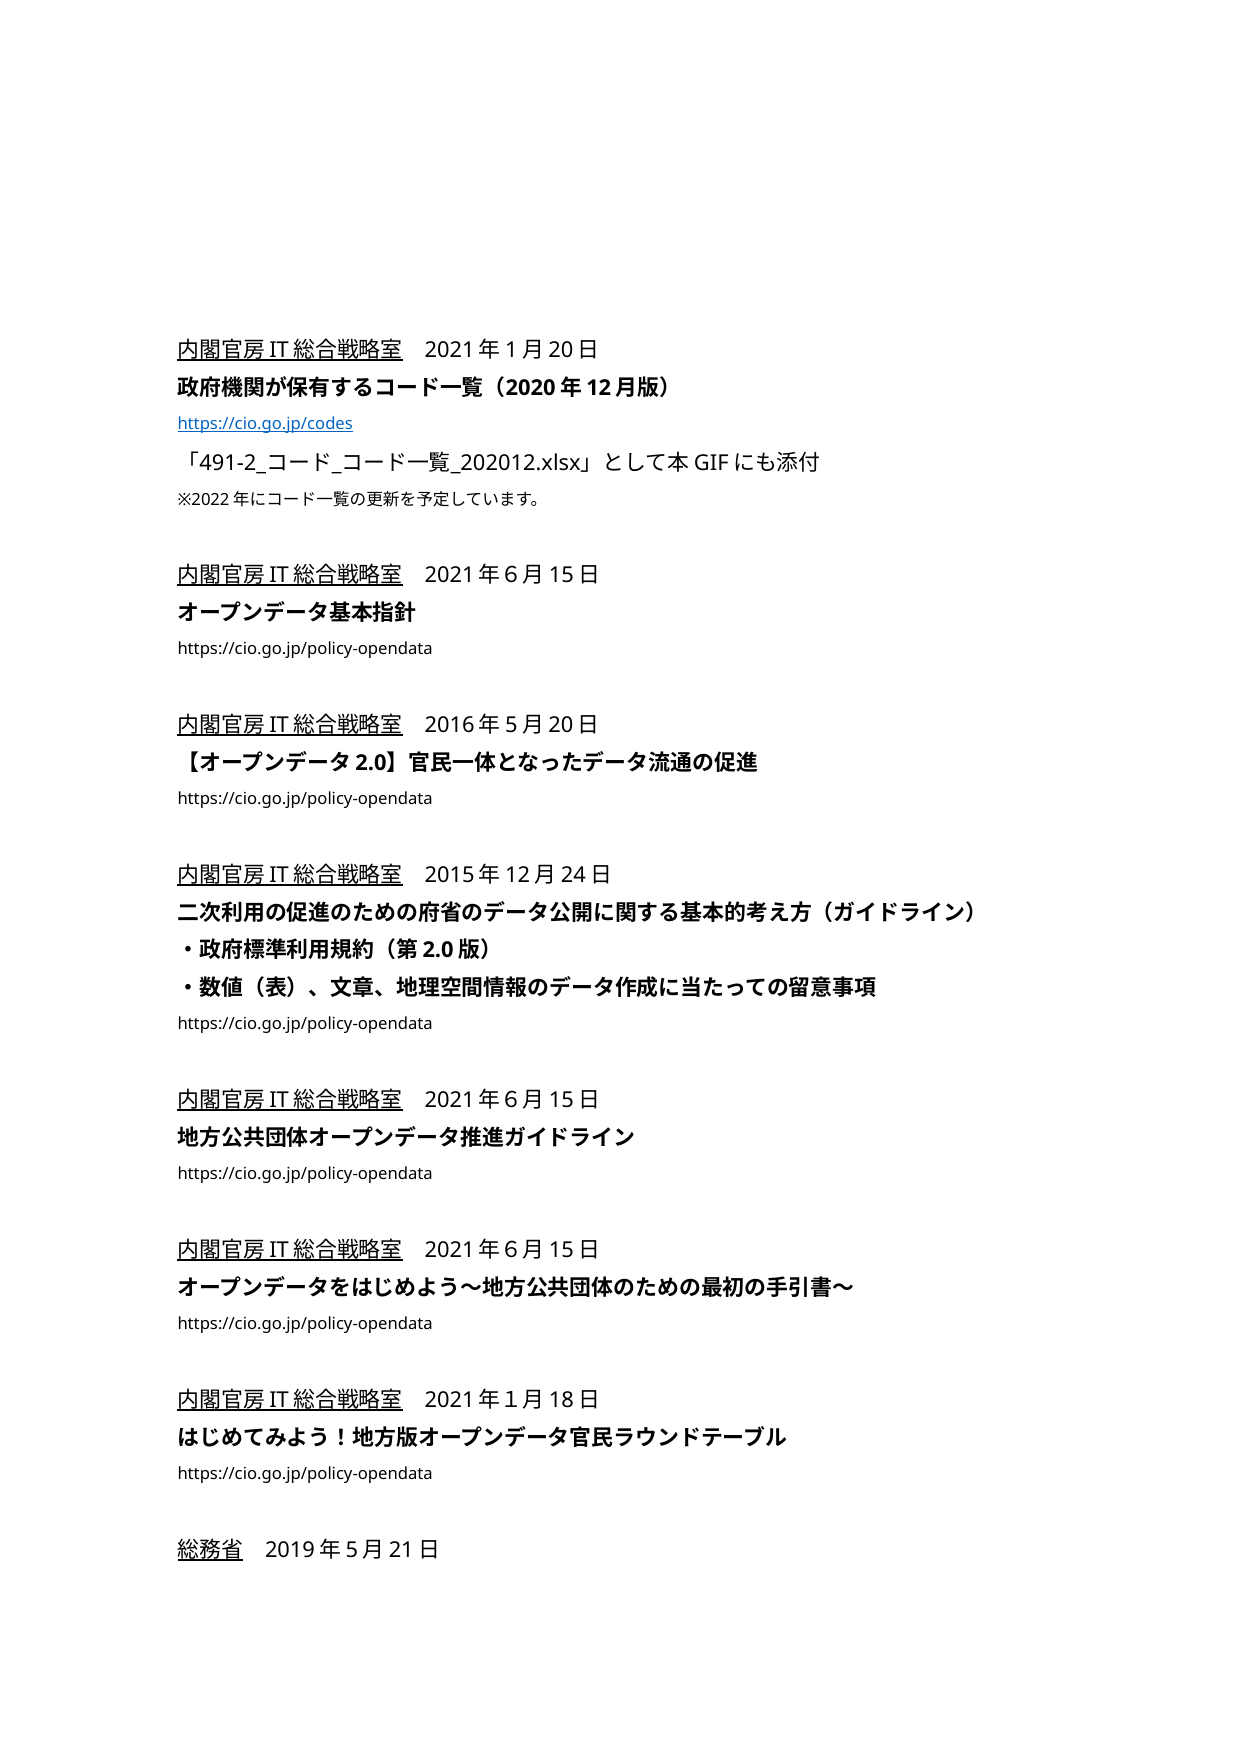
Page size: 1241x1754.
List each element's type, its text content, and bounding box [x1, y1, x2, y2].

text 二次利用の促進のための府省のデータ公開に関する基本的考え方（ガイドライン） [177, 892, 1063, 929]
text https://cio.go.jp/policy-opendata [177, 1454, 1063, 1492]
text https://cio.go.jp/policy-opendata [177, 1154, 1063, 1192]
text オープンデータをはじめよう～地方公共団体のための最初の手引書～ [177, 1267, 1063, 1304]
text 【オープンデータ2.0】官民一体となったデータ流通の促進 [177, 742, 1063, 779]
text https://cio.go.jp/policy-opendata [177, 1004, 1063, 1042]
text はじめてみよう！地方版オープンデータ官民ラウンドテーブル [177, 1417, 1063, 1454]
text https://cio.go.jp/policy-opendata [177, 629, 1063, 667]
text 政府機関が保有するコード一覧（2020年12月版） [177, 367, 1063, 404]
text オープンデータ基本指針 [177, 592, 1063, 629]
text 総務省 2019年5月21日 [177, 1529, 1063, 1567]
text https://cio.go.jp/policy-opendata [177, 779, 1063, 817]
text 内閣官房IT総合戦略室 2021年１月18日 [177, 1379, 1063, 1417]
text 地方公共団体オープンデータ推進ガイドライン [177, 1117, 1063, 1154]
text https://cio.go.jp/policy-opendata [177, 1304, 1063, 1342]
text 内閣官房IT総合戦略室 2015年12月24日 [177, 854, 1063, 892]
text 内閣官房IT総合戦略室 2021年1月20日 [177, 329, 1063, 367]
text 内閣官房IT総合戦略室 2021年６月15日 [177, 1079, 1063, 1117]
text 内閣官房IT総合戦略室 2016年5月20日 [177, 704, 1063, 742]
text ・政府標準利用規約（第2.0版） [177, 929, 1063, 967]
text https://cio.go.jp/codes 「491-2_コード_コード一覧_202012.xlsx」として本GIFにも添付 ※2022年にコード一覧の更新を予定しています。 内閣官房IT総合戦略室 2021年６月15日 [177, 404, 1063, 592]
text 内閣官房IT総合戦略室 2021年６月15日 [177, 1229, 1063, 1267]
text ・数値（表）、文章、地理空間情報のデータ作成に当たっての留意事項 [177, 967, 1063, 1004]
